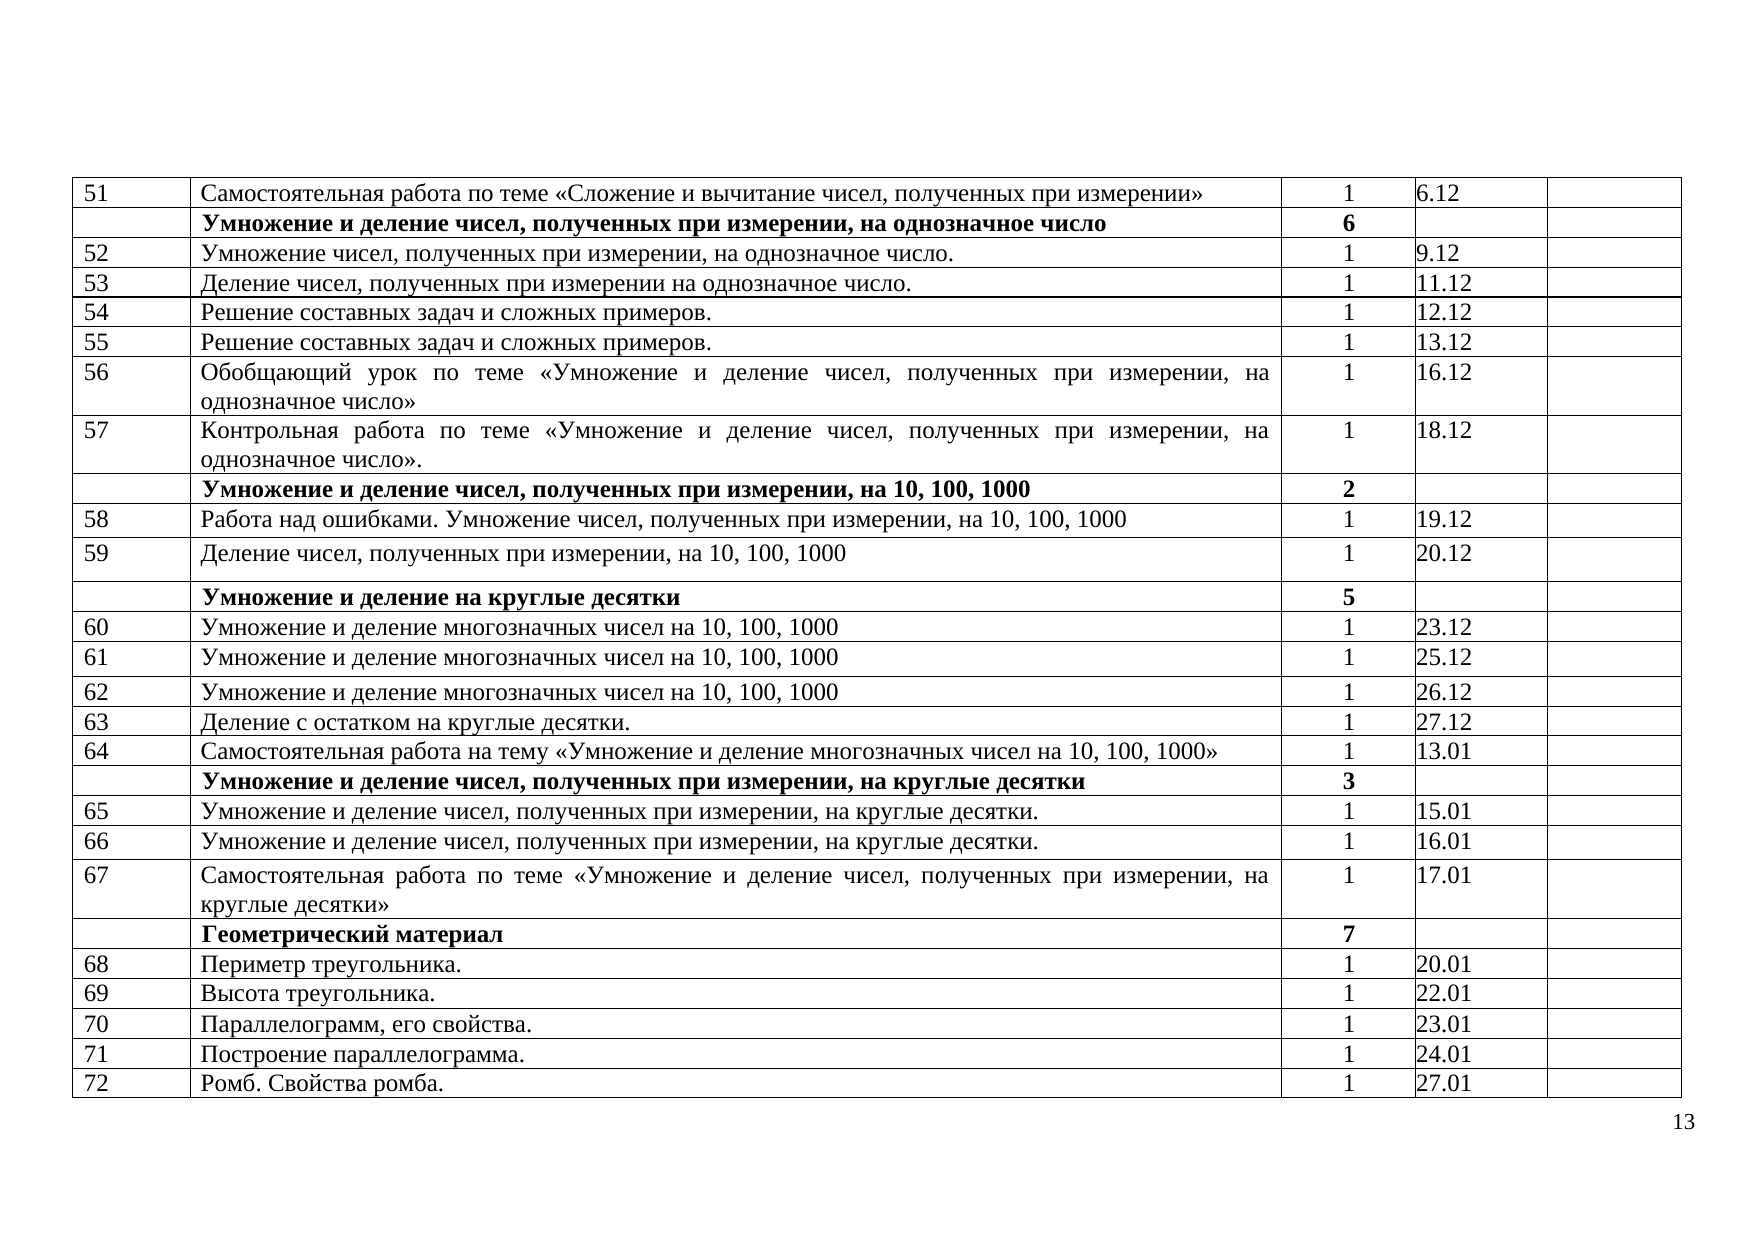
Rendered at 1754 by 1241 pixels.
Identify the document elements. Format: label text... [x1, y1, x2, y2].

table_cell 16.12 [1416, 357, 1547, 414]
table_cell 17.01 [1416, 860, 1547, 918]
table_cell 20.12 [1416, 538, 1547, 581]
table_cell Периметр треугольника. [191, 949, 1281, 977]
table_cell Умножение и деление чисел, полученных при измерении, на 10, 100, 1000 [191, 474, 1281, 503]
table_cell 20.01 [1416, 949, 1547, 977]
table_cell 71 [73, 1039, 190, 1067]
table_cell 64 [73, 736, 190, 765]
table_cell 1 [1282, 860, 1415, 918]
table_cell [1548, 474, 1681, 503]
table_cell [1548, 1069, 1681, 1097]
table_cell 1 [1282, 538, 1415, 581]
table_cell 1 [1282, 504, 1415, 537]
table_cell [1548, 1009, 1681, 1038]
table_cell 16.01 [1416, 826, 1547, 859]
table_cell [1416, 474, 1547, 503]
table_cell Умножение и деление чисел, полученных при измерении, на круглые десятки. [191, 826, 1281, 859]
table_cell [1548, 860, 1681, 918]
table_cell Самостоятельная работа по теме «Сложение и вычитание чисел, полученных при измерении» [191, 178, 1281, 207]
table_cell 23.01 [1416, 1009, 1547, 1038]
table_cell Геометрический материал [191, 919, 1281, 948]
table_cell [1548, 538, 1681, 581]
table_cell 57 [73, 416, 190, 473]
table_cell 1 [1282, 707, 1415, 735]
table_cell 24.01 [1416, 1039, 1547, 1067]
table_cell Умножение и деление многозначных чисел на 10, 100, 1000 [191, 642, 1281, 676]
table_cell 25.12 [1416, 642, 1547, 676]
table_cell Обобщающий урок по теме «Умножение и деление чисел, полученных при измерении, на однозначное число» [191, 357, 1281, 414]
table_cell [1548, 582, 1681, 611]
table_cell Деление с остатком на круглые десятки. [191, 707, 1281, 735]
table_cell 11.12 [1416, 268, 1547, 296]
table_cell 1 [1282, 416, 1415, 473]
table_cell [73, 582, 190, 611]
table_cell 1 [1282, 677, 1415, 706]
table_cell [1548, 766, 1681, 795]
table_cell 53 [73, 268, 190, 296]
table_cell [1416, 582, 1547, 611]
table_cell 23.12 [1416, 612, 1547, 641]
table_cell [1548, 677, 1681, 706]
table_cell Самостоятельная работа по теме «Умножение и деление чисел, полученных при измерении, на круглые десятки» [191, 860, 1281, 918]
table_cell 22.01 [1416, 979, 1547, 1008]
table_cell 65 [73, 796, 190, 825]
table_cell [1548, 826, 1681, 859]
table_cell Высота треугольника. [191, 979, 1281, 1008]
table_cell [1548, 178, 1681, 207]
table_cell Контрольная работа по теме «Умножение и деление чисел, полученных при измерении, на однозначное число». [191, 416, 1281, 473]
table_cell [73, 766, 190, 795]
table_cell 15.01 [1416, 796, 1547, 825]
table_cell [1548, 1039, 1681, 1067]
table_cell 55 [73, 327, 190, 356]
table_cell 19.12 [1416, 504, 1547, 537]
table_cell 52 [73, 238, 190, 267]
table_cell 1 [1282, 1069, 1415, 1097]
table_cell [1548, 268, 1681, 296]
table_cell [73, 474, 190, 503]
table_cell 12.12 [1416, 298, 1547, 326]
table_cell Умножение и деление многозначных чисел на 10, 100, 1000 [191, 677, 1281, 706]
table_cell 1 [1282, 949, 1415, 977]
table_cell 7 [1282, 919, 1415, 948]
table_cell 1 [1282, 178, 1415, 207]
table_cell [1548, 416, 1681, 473]
table_cell 1 [1282, 612, 1415, 641]
table_cell Деление чисел, полученных при измерении на однозначное число. [191, 268, 1281, 296]
table_cell 27.01 [1416, 1069, 1547, 1097]
table_cell [1548, 707, 1681, 735]
table_cell Умножение и деление многозначных чисел на 10, 100, 1000 [191, 612, 1281, 641]
table_cell [1416, 208, 1547, 237]
table_cell 1 [1282, 796, 1415, 825]
table_cell 56 [73, 357, 190, 414]
table_cell Умножение и деление чисел, полученных при измерении, на круглые десятки. [191, 796, 1281, 825]
table_cell [1548, 208, 1681, 237]
table_cell 1 [1282, 979, 1415, 1008]
table_cell [1548, 612, 1681, 641]
table_cell 60 [73, 612, 190, 641]
table_cell [1548, 796, 1681, 825]
table_cell 61 [73, 642, 190, 676]
table_cell 69 [73, 979, 190, 1008]
table_cell [1548, 327, 1681, 356]
table_cell Решение составных задач и сложных примеров. [191, 327, 1281, 356]
table_cell 1 [1282, 238, 1415, 267]
table_cell 1 [1282, 642, 1415, 676]
table_cell 1 [1282, 268, 1415, 296]
table_cell 68 [73, 949, 190, 977]
table_cell [1548, 238, 1681, 267]
table_cell 6.12 [1416, 178, 1547, 207]
table_cell 72 [73, 1069, 190, 1097]
table_cell 18.12 [1416, 416, 1547, 473]
table_cell Умножение и деление чисел, полученных при измерении, на однозначное число [191, 208, 1281, 237]
table_cell 66 [73, 826, 190, 859]
table_cell 13.01 [1416, 736, 1547, 765]
table_cell Умножение и деление чисел, полученных при измерении, на круглые десятки [191, 766, 1281, 795]
table_cell 1 [1282, 826, 1415, 859]
table_cell [1548, 298, 1681, 326]
table_cell 13.12 [1416, 327, 1547, 356]
table_cell 26.12 [1416, 677, 1547, 706]
table_cell 58 [73, 504, 190, 537]
table_cell 5 [1282, 582, 1415, 611]
table_cell 3 [1282, 766, 1415, 795]
table_cell 6 [1282, 208, 1415, 237]
table_cell 1 [1282, 327, 1415, 356]
table_cell Построение параллелограмма. [191, 1039, 1281, 1067]
table_cell 51 [73, 178, 190, 207]
table_cell [73, 208, 190, 237]
table_cell [1548, 357, 1681, 414]
table_cell [1548, 642, 1681, 676]
table_cell Ромб. Свойства ромба. [191, 1069, 1281, 1097]
table_cell [1548, 736, 1681, 765]
table_cell [1416, 919, 1547, 948]
table_cell 1 [1282, 1009, 1415, 1038]
table_cell [1548, 919, 1681, 948]
table_cell Умножение и деление на круглые десятки [191, 582, 1281, 611]
table_cell 27.12 [1416, 707, 1547, 735]
table_cell Работа над ошибками. Умножение чисел, полученных при измерении, на 10, 100, 1000 [191, 504, 1281, 537]
table_cell 1 [1282, 298, 1415, 326]
table_cell 70 [73, 1009, 190, 1038]
table_cell 67 [73, 860, 190, 918]
table_cell Решение составных задач и сложных примеров. [191, 298, 1281, 326]
table_cell 1 [1282, 357, 1415, 414]
table_cell 54 [73, 298, 190, 326]
table_cell Деление чисел, полученных при измерении, на 10, 100, 1000 [191, 538, 1281, 581]
table_cell 1 [1282, 1039, 1415, 1067]
table_cell [73, 919, 190, 948]
table_cell 59 [73, 538, 190, 581]
table_cell 62 [73, 677, 190, 706]
table_cell [1548, 504, 1681, 537]
table_cell [1548, 949, 1681, 977]
table_cell 2 [1282, 474, 1415, 503]
table_cell [1548, 979, 1681, 1008]
table_cell Параллелограмм, его свойства. [191, 1009, 1281, 1038]
table_cell 1 [1282, 736, 1415, 765]
table_cell Самостоятельная работа на тему «Умножение и деление многозначных чисел на 10, 100, 1000» [191, 736, 1281, 765]
table_cell Умножение чисел, полученных при измерении, на однозначное число. [191, 238, 1281, 267]
table_cell [1416, 766, 1547, 795]
table_cell 9.12 [1416, 238, 1547, 267]
table_cell 63 [73, 707, 190, 735]
